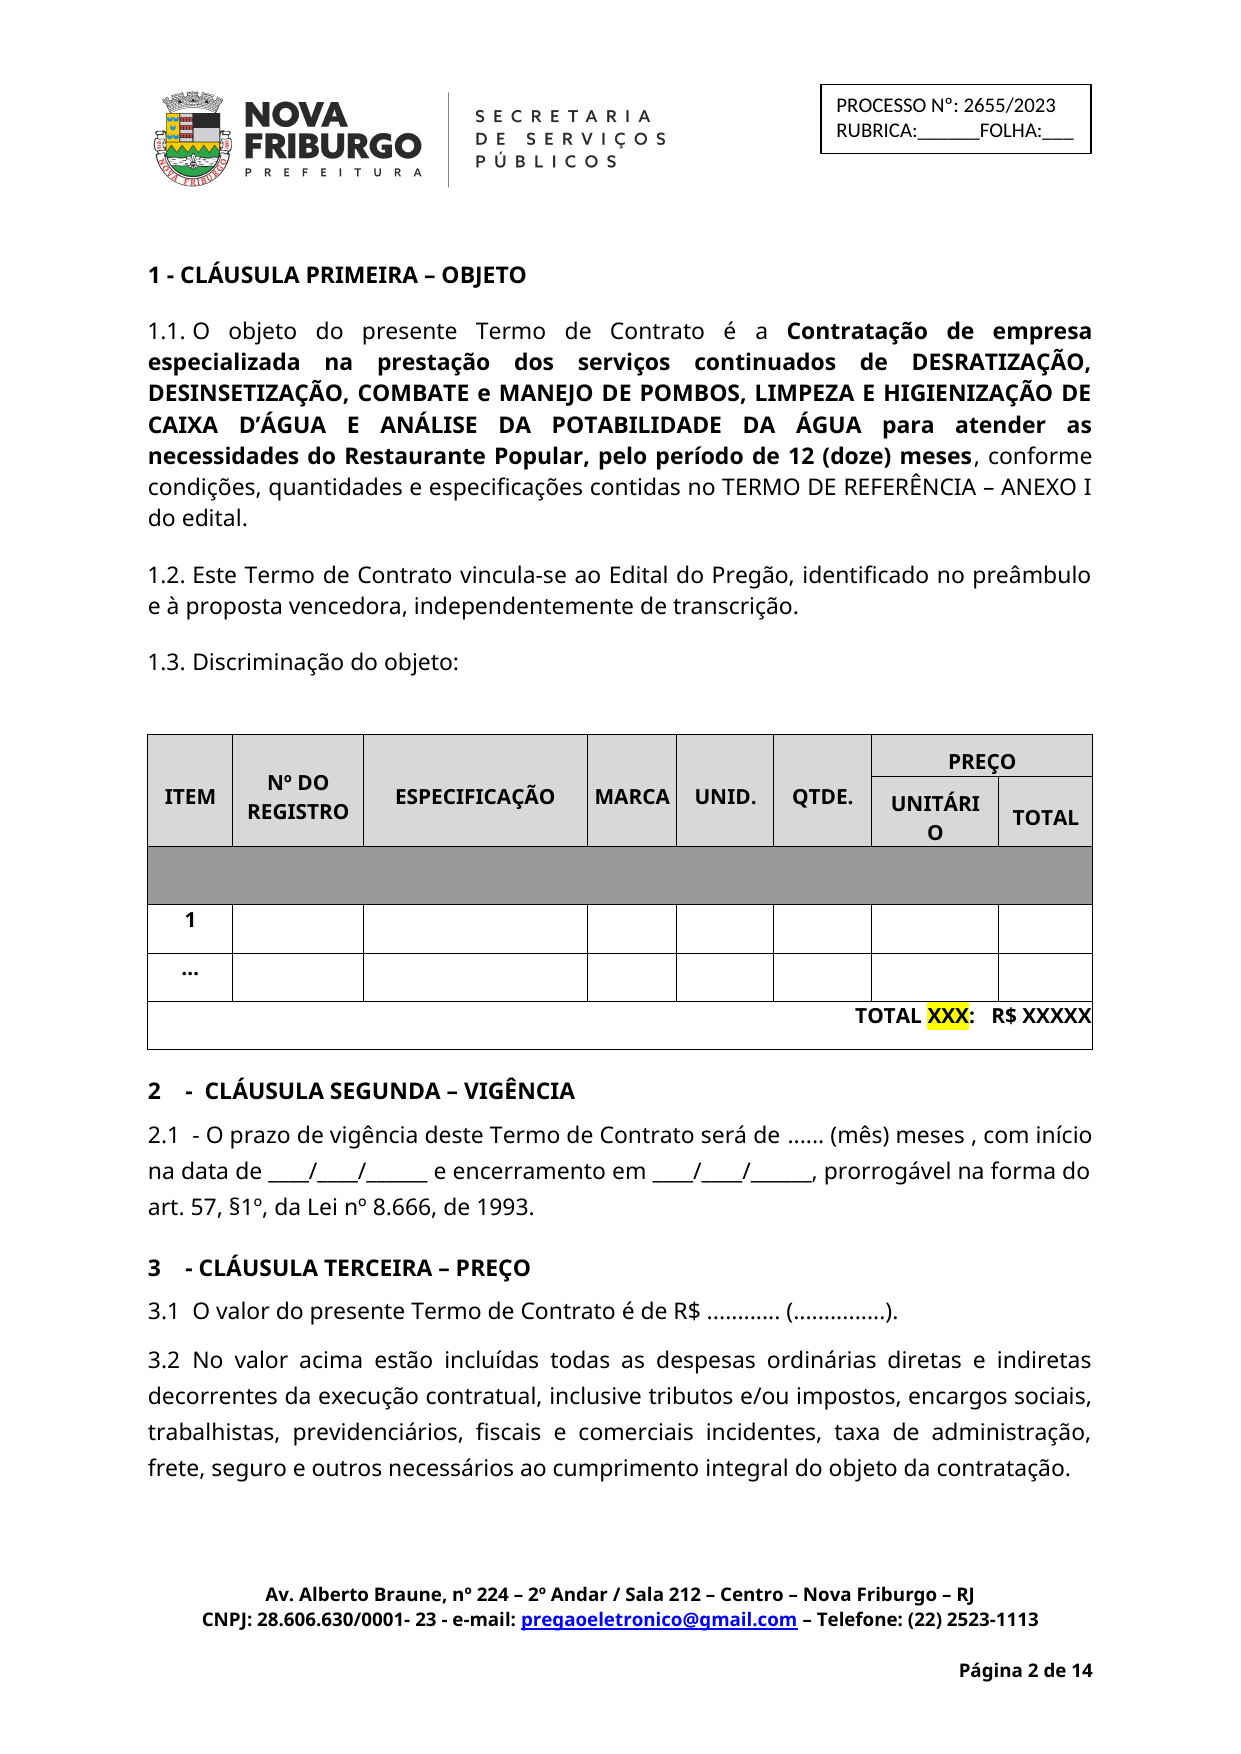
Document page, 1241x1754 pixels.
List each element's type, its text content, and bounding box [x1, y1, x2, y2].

list - CLÁUSULA TERCEIRA – PREÇO [148, 1251, 1092, 1283]
table_cell [677, 905, 773, 952]
table_cell [364, 954, 587, 1001]
table_cell [233, 905, 363, 952]
list - CLÁUSULA SEGUNDA – VIGÊNCIA [148, 1075, 1092, 1106]
list Este Termo de Contrato vincula-se ao Edital do Pregão, identificado no preâmbulo e à proposta vencedora, independentemente de transcrição. [147, 559, 1092, 621]
table_cell [872, 905, 998, 952]
table_cell [233, 954, 363, 1001]
table_header QTDE. [774, 735, 871, 846]
list No valor acima estão incluídas todas as despesas ordinárias diretas e indiretas decorrentes da execução contratual, inclusive tributos e/ou impostos, encargos sociais, trabalhistas, previdenciários, fiscais e comerciais incidentes, taxa de administração, frete, seguro e outros necessários ao cumprimento integral do objeto da contratação. [148, 1344, 1092, 1483]
table_cell TOTAL [999, 777, 1092, 846]
table_cell TOTAL XXX: R$ XXXXX [148, 1002, 1092, 1049]
list O valor do presente Termo de Contrato é de R$ ............ (...............). [148, 1295, 1092, 1326]
table_header ITEM [148, 735, 232, 846]
table_header MARCA [588, 735, 676, 846]
table_cell [774, 905, 871, 952]
table_cell [588, 954, 676, 1001]
table_cell [999, 954, 1092, 1001]
table_cell [774, 954, 871, 1001]
table_header ESPECIFICAÇÃO [364, 735, 587, 846]
list O objeto do presente Termo de Contrato é a Contratação de empresa especializada na prestação dos serviços continuados de DESRATIZAÇÃO, DESINSETIZAÇÃO, COMBATE e MANEJO DE POMBOS, LIMPEZA E HIGIENIZAÇÃO DE CAIXA D’ÁGUA E ANÁLISE DA POTABILIDADE DA ÁGUA para atender as necessidades do Restaurante Popular, pelo período de 12 (doze) meses, conforme condições, quantidades e especificações contidas no TERMO DE REFERÊNCIA – ANEXO I do edital. [147, 315, 1092, 534]
table_cell [364, 905, 587, 952]
table_cell [872, 954, 998, 1001]
table_header UNID. [677, 735, 773, 846]
text 1 - CLÁUSULA PRIMEIRA – OBJETO [148, 259, 1092, 290]
table_header PREÇO [872, 735, 1092, 776]
table_cell UNITÁRIO [872, 777, 998, 846]
list - O prazo de vigência deste Termo de Contrato será de ...... (mês) meses , com início na data de ____/____/______ e encerramento em ____/____/______, prorrogável na forma do art. 57, §1º, da Lei nº 8.666, de 1993. [148, 1119, 1092, 1222]
picture [147, 75, 683, 199]
table_header Nº DO REGISTRO [233, 735, 363, 846]
table_cell [999, 905, 1092, 952]
table_cell [677, 954, 773, 1001]
table_cell [588, 905, 676, 952]
table_cell 1 [148, 905, 232, 952]
table_cell … [148, 954, 232, 1001]
list Discriminação do objeto: [147, 646, 1092, 677]
